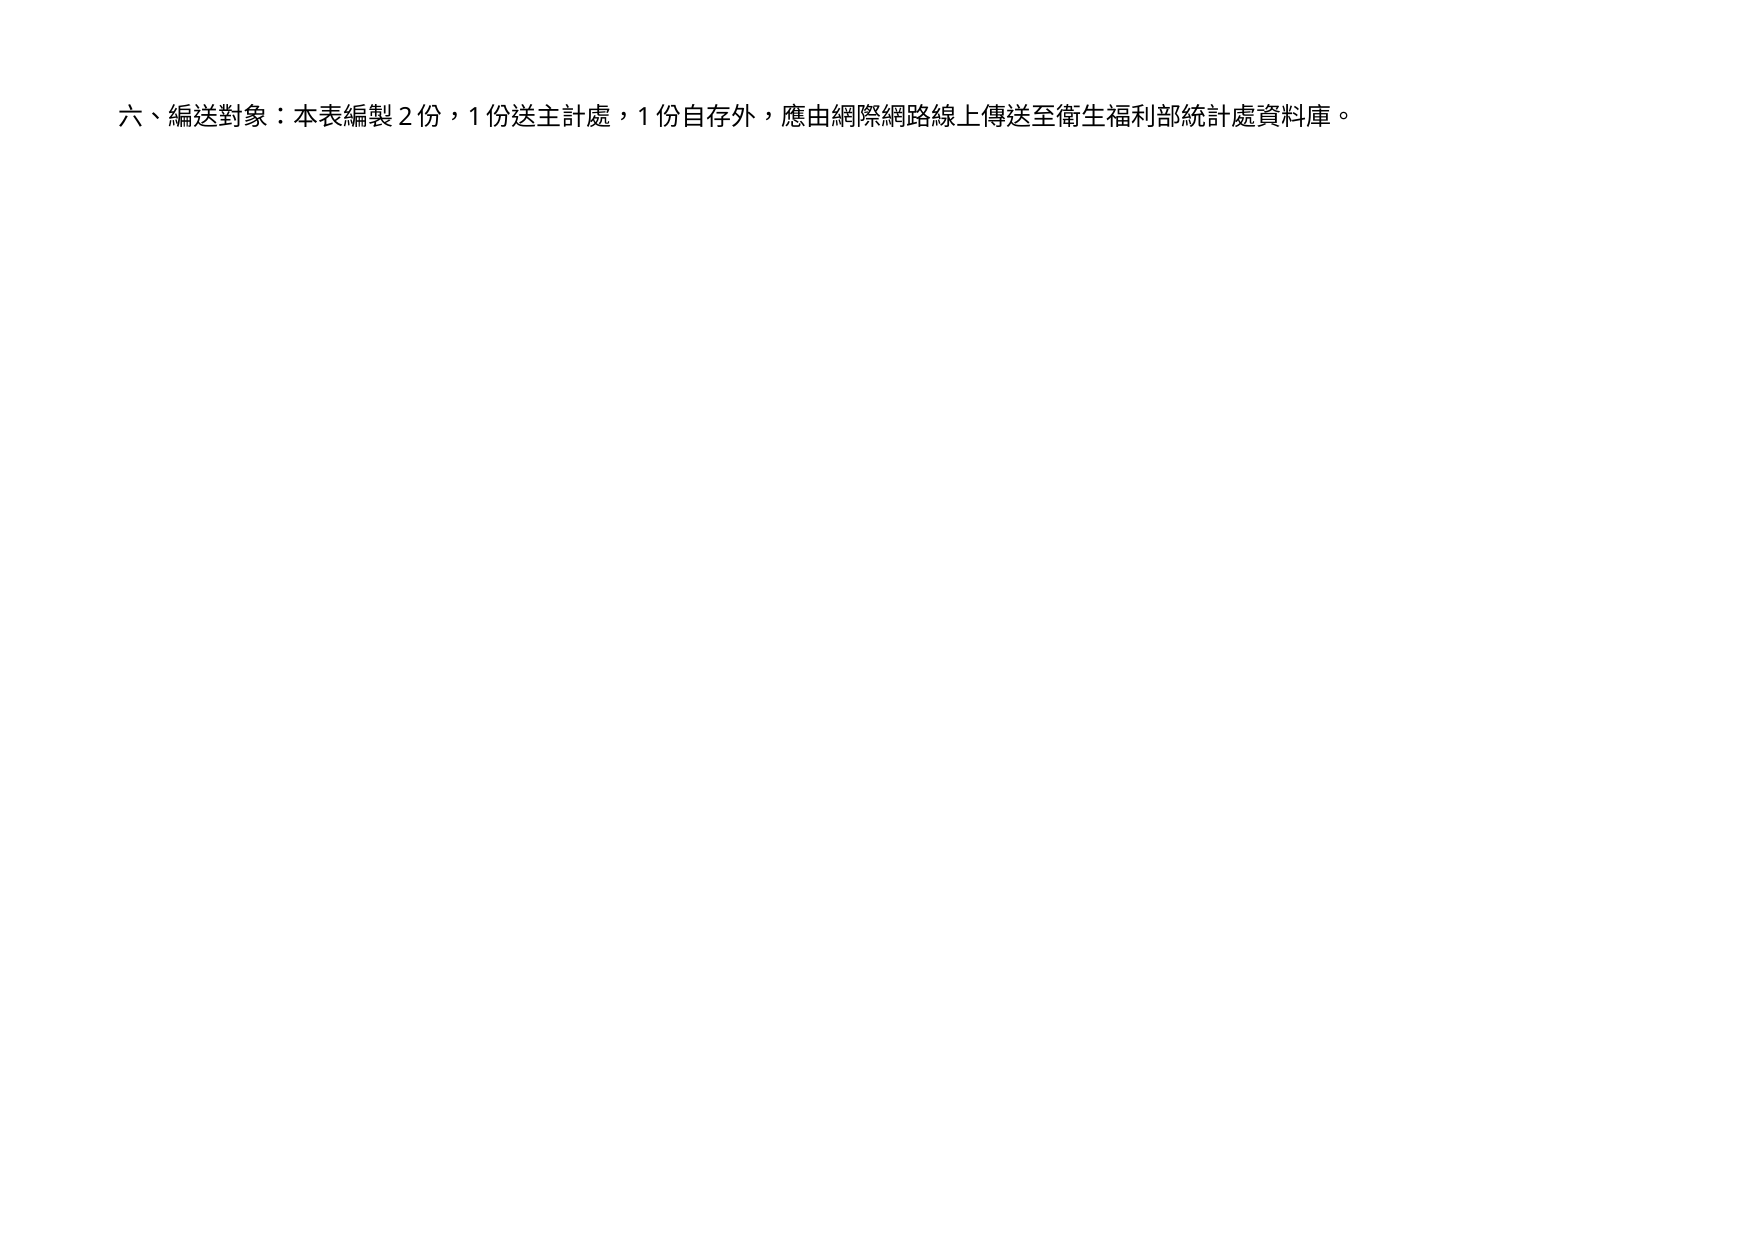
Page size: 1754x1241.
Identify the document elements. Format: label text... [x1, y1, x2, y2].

text 六、編送對象：本表編製2份，1份送主計處，1份自存外，應由網際網路線上傳送至衛生福利部統計處資料庫。 [118, 95, 1636, 133]
